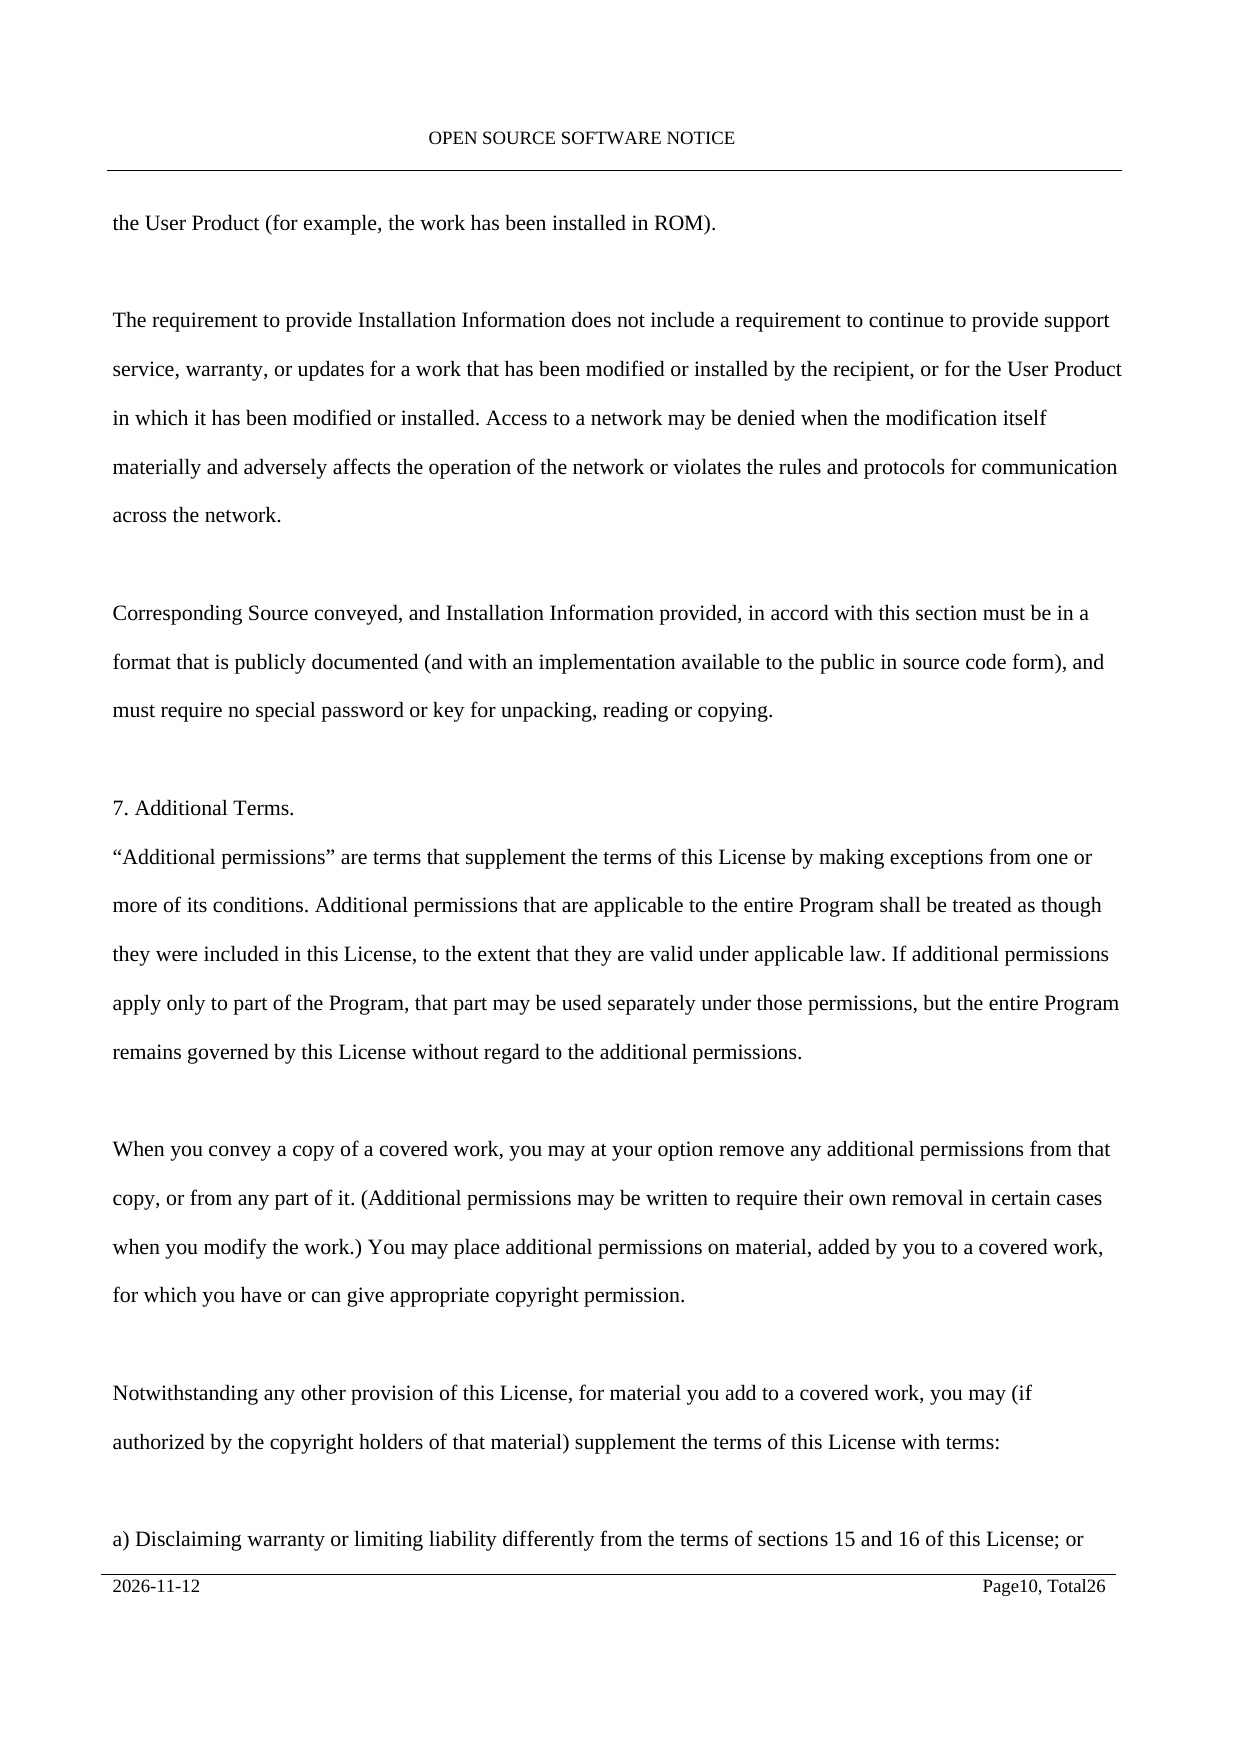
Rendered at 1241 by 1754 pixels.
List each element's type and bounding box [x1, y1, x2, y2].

text [112, 206, 1128, 1555]
